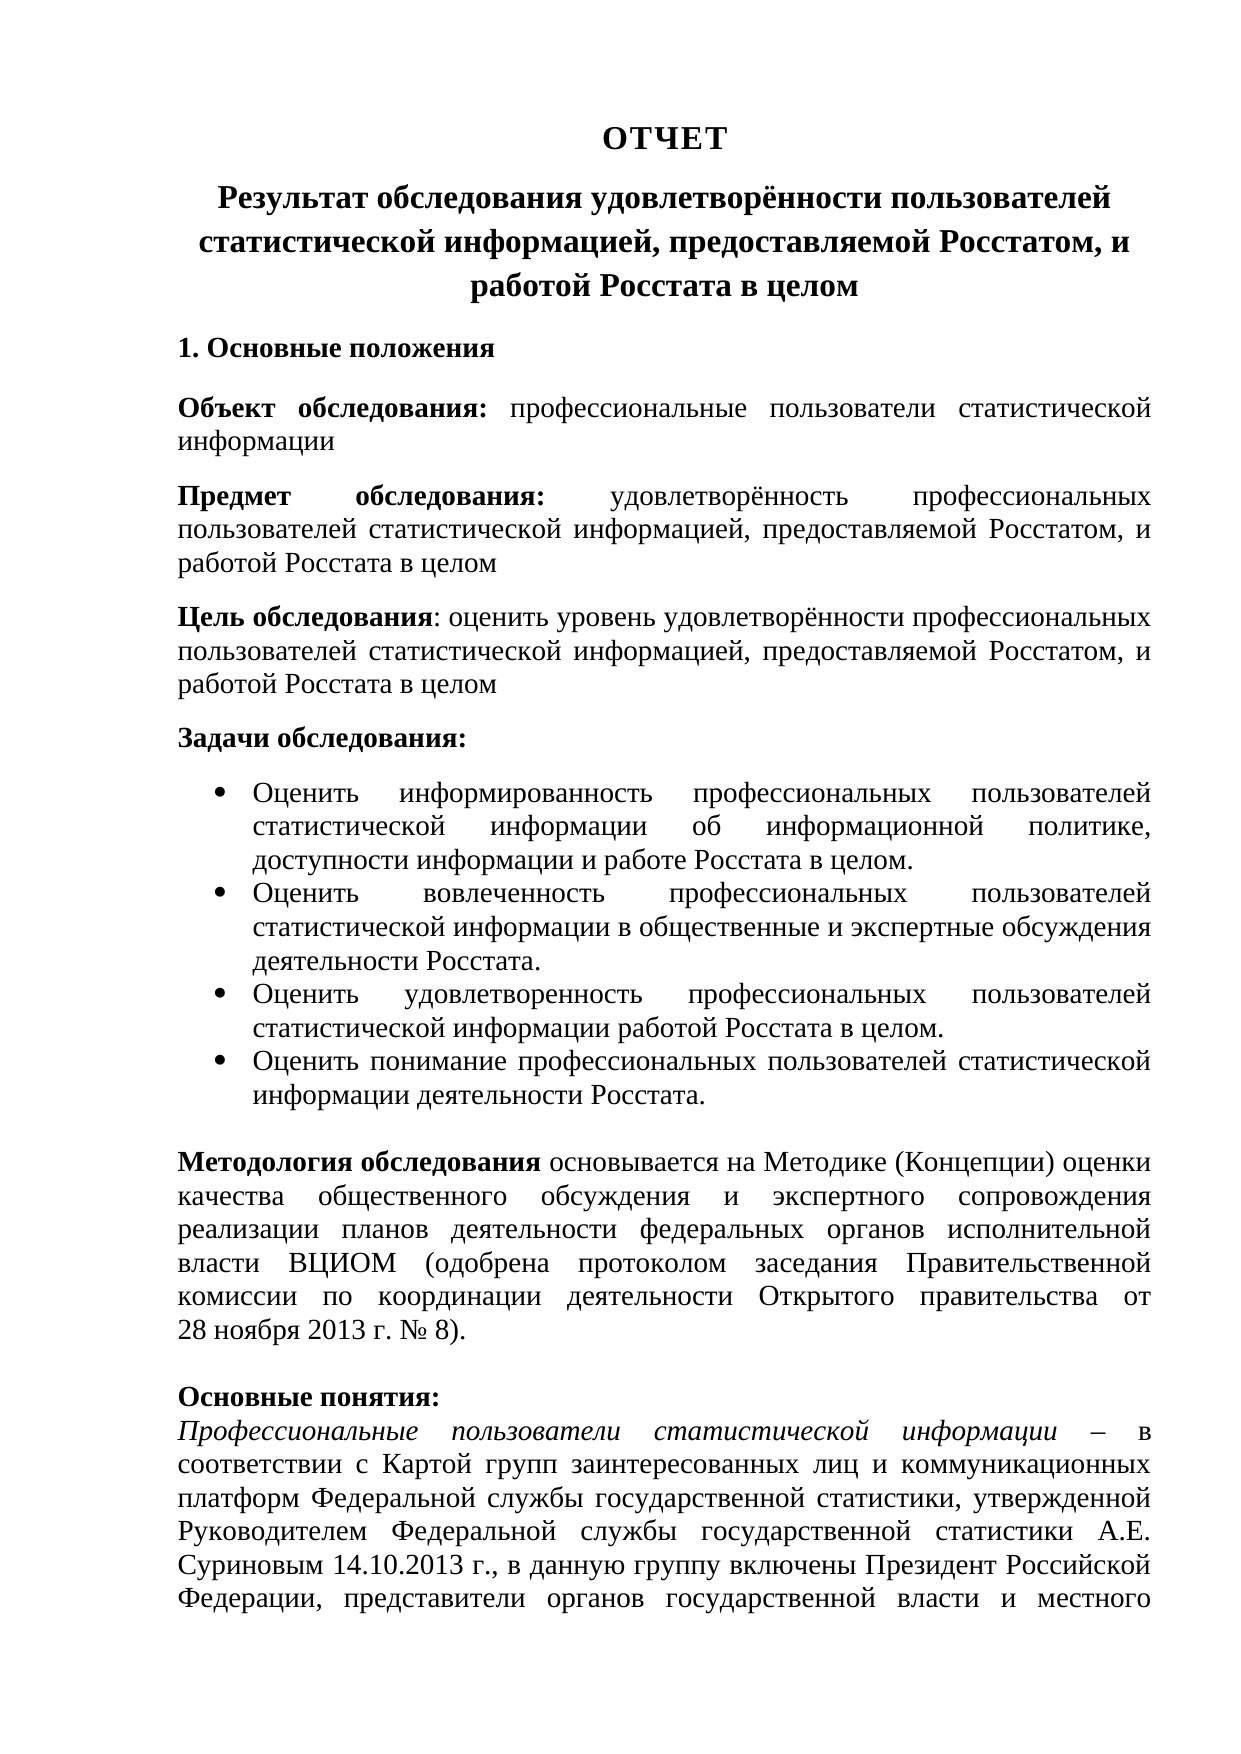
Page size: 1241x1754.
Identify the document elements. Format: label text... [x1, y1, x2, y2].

text Основные понятия: [177, 1379, 1152, 1413]
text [177, 1413, 1152, 1614]
list Оценить информированность профессиональных пользователей статистической информации об информационной политике, доступности информации и работе Росстата в целом. [215, 775, 1152, 876]
text Цель обследования: оценить уровень удовлетворённости профессиональных пользователей статистической информацией, предоставляемой Росстатом, и работой Росстата в целом [177, 599, 1152, 700]
text Предмет обследования: удовлетворённость профессиональных пользователей статистической информацией, предоставляемой Росстатом, и работой Росстата в целом [177, 478, 1152, 578]
text 1. Основные положения [177, 330, 1152, 364]
text Результат обследования удовлетворённости пользователей статистической информацией, предоставляемой Росстатом, и работой Росстата в целом [177, 177, 1152, 304]
list Оценить вовлеченность профессиональных пользователей статистической информации в общественные и экспертные обсуждения деятельности Росстата. [215, 876, 1152, 976]
list Оценить понимание профессиональных пользователей статистической информации деятельности Росстата. [215, 1043, 1152, 1111]
text ОТЧЕТ [177, 118, 1152, 156]
text Объект обследования: профессиональные пользователи статистической информации [177, 390, 1152, 457]
text Задачи обследования: [177, 721, 1152, 754]
list Оценить удовлетворенность профессиональных пользователей статистической информации работой Росстата в целом. [215, 976, 1152, 1043]
text Методология обследования основывается на Методике (Концепции) оценки качества общественного обсуждения и экспертного сопровождения реализации планов деятельности федеральных органов исполнительной власти ВЦИОМ (одобрена протоколом заседания Правительственной комиссии по координации деятельности Открытого правительства от 28 ноября 2013 г. № 8). [177, 1144, 1152, 1346]
